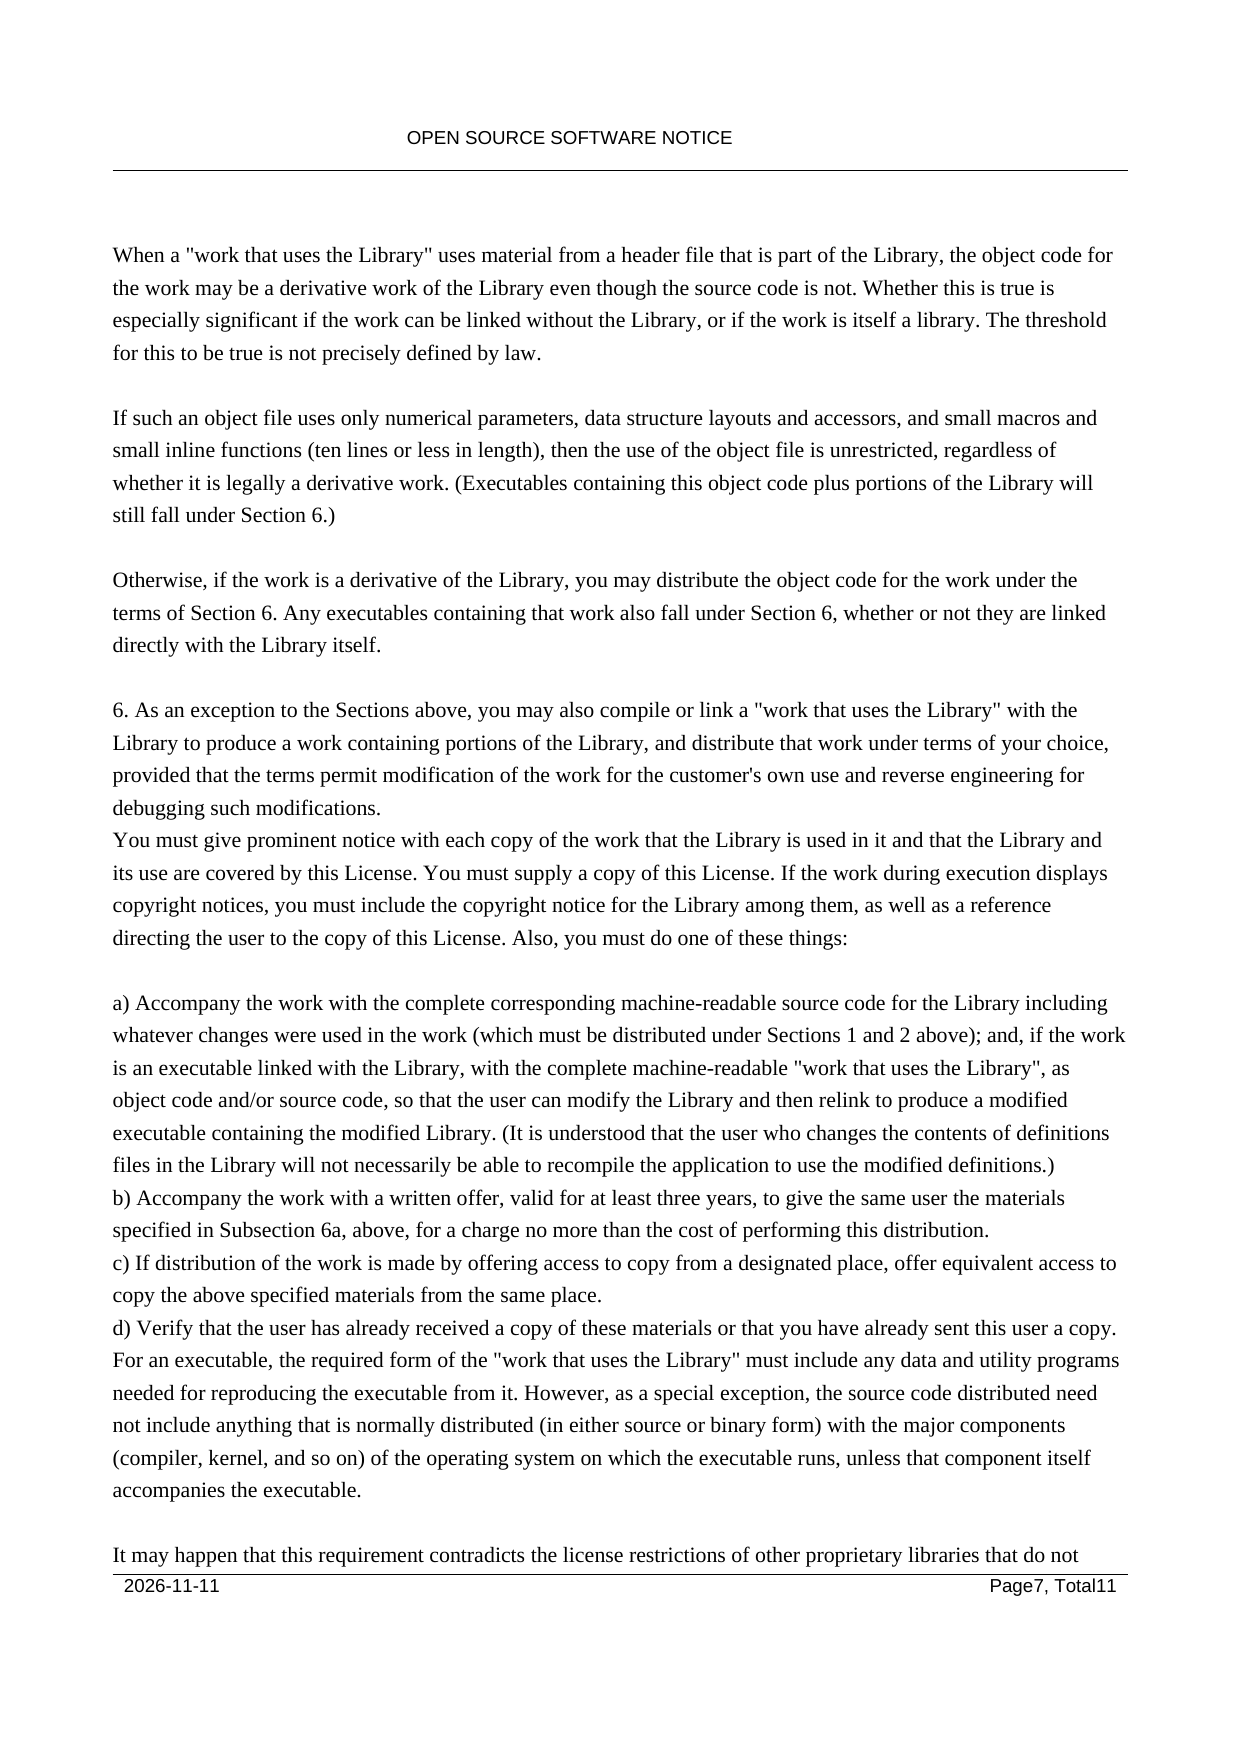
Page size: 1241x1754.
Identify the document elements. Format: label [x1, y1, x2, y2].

text [112, 206, 1128, 1571]
